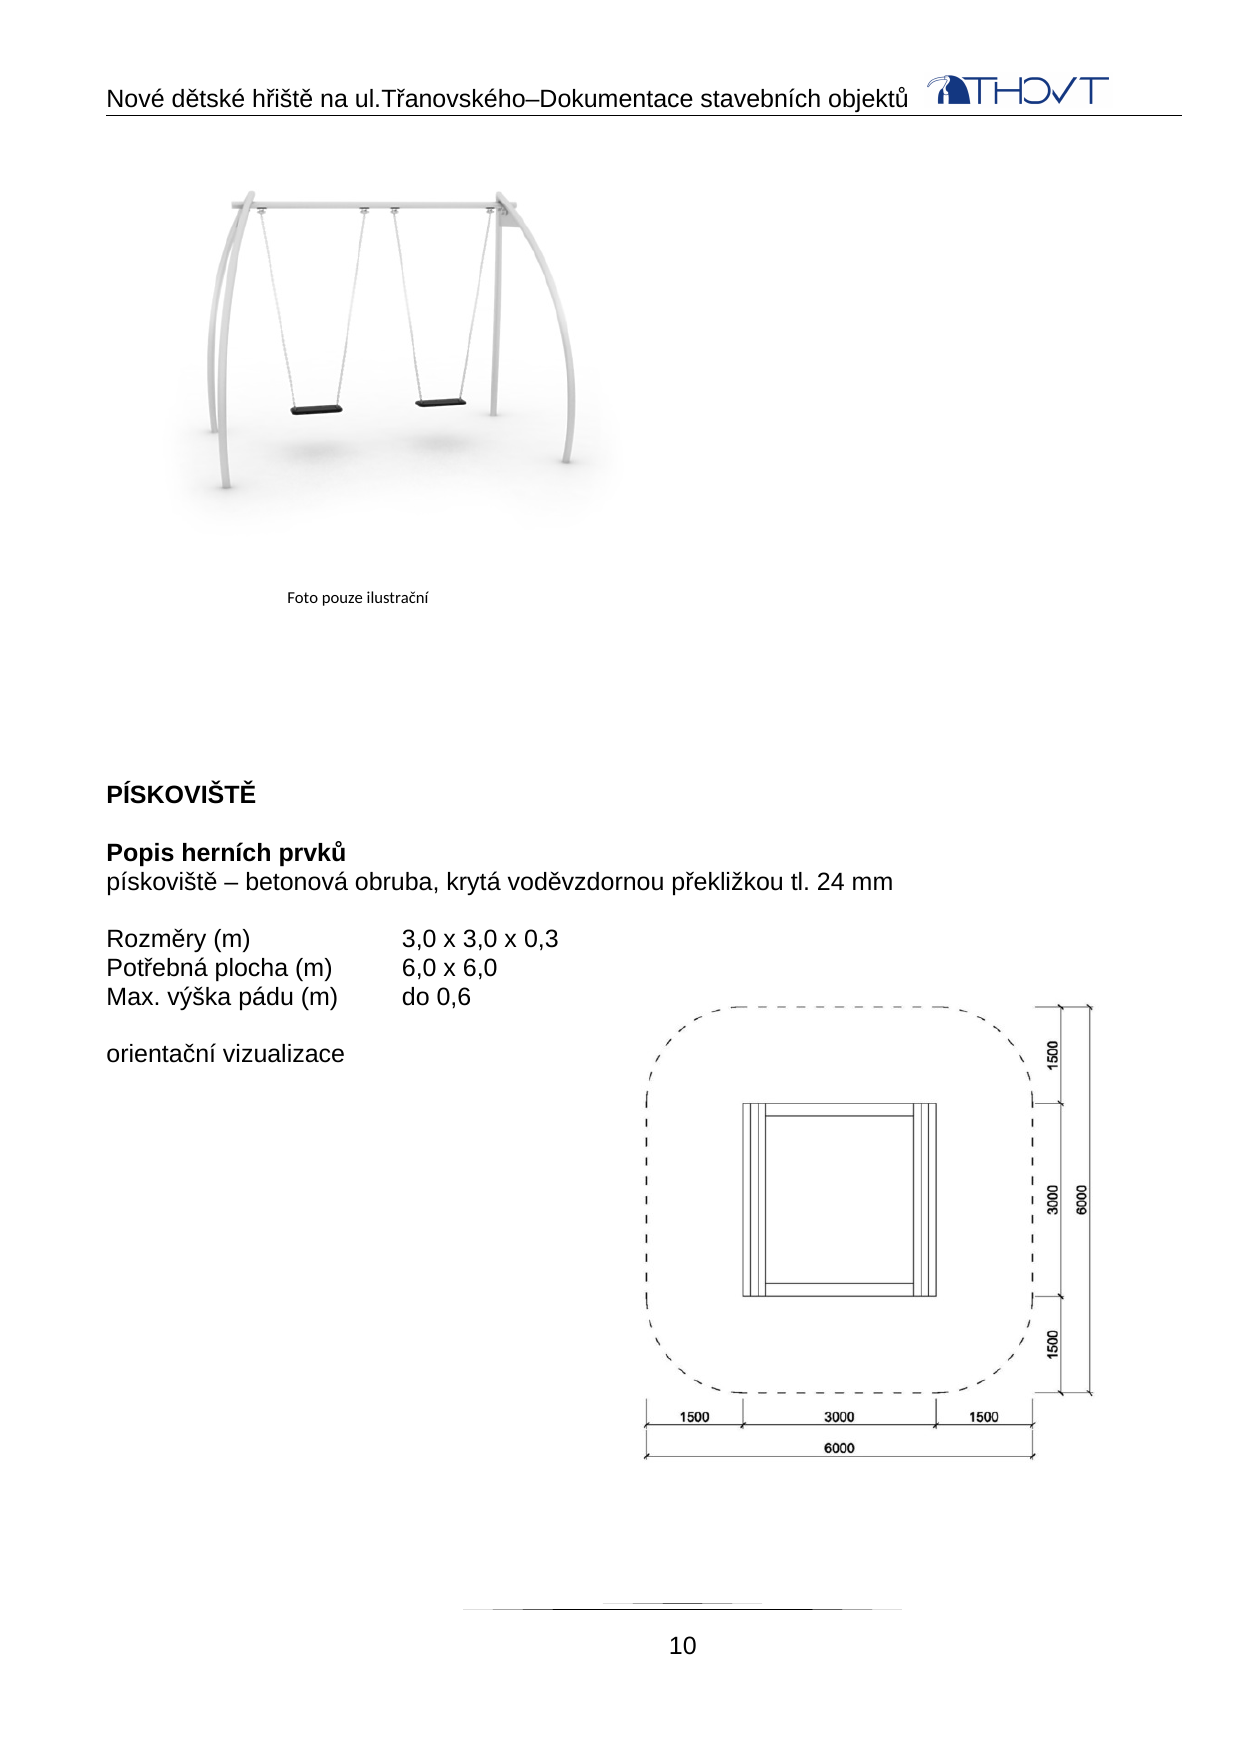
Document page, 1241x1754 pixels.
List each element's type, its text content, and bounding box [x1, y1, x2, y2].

text Popis herních prvků [106, 838, 1182, 867]
text Foto pouze ilustrační [106, 587, 1182, 608]
text pískoviště – betonová obruba, krytá voděvzdornou překližkou tl. 24 mm [106, 867, 1182, 895]
picture [106, 145, 655, 559]
picture [525, 963, 1188, 1478]
text Rozměry (m) 3,0 x 3,0 x 0,3 [106, 924, 1182, 953]
text pískoviště [106, 780, 1182, 809]
text Max. výška pádu (m) do 0,6 [106, 982, 1182, 1010]
text orientační vizualizace [106, 1039, 1182, 1068]
text Potřebná plocha (m) 6,0 x 6,0 [106, 953, 1182, 982]
picture [923, 72, 1114, 108]
